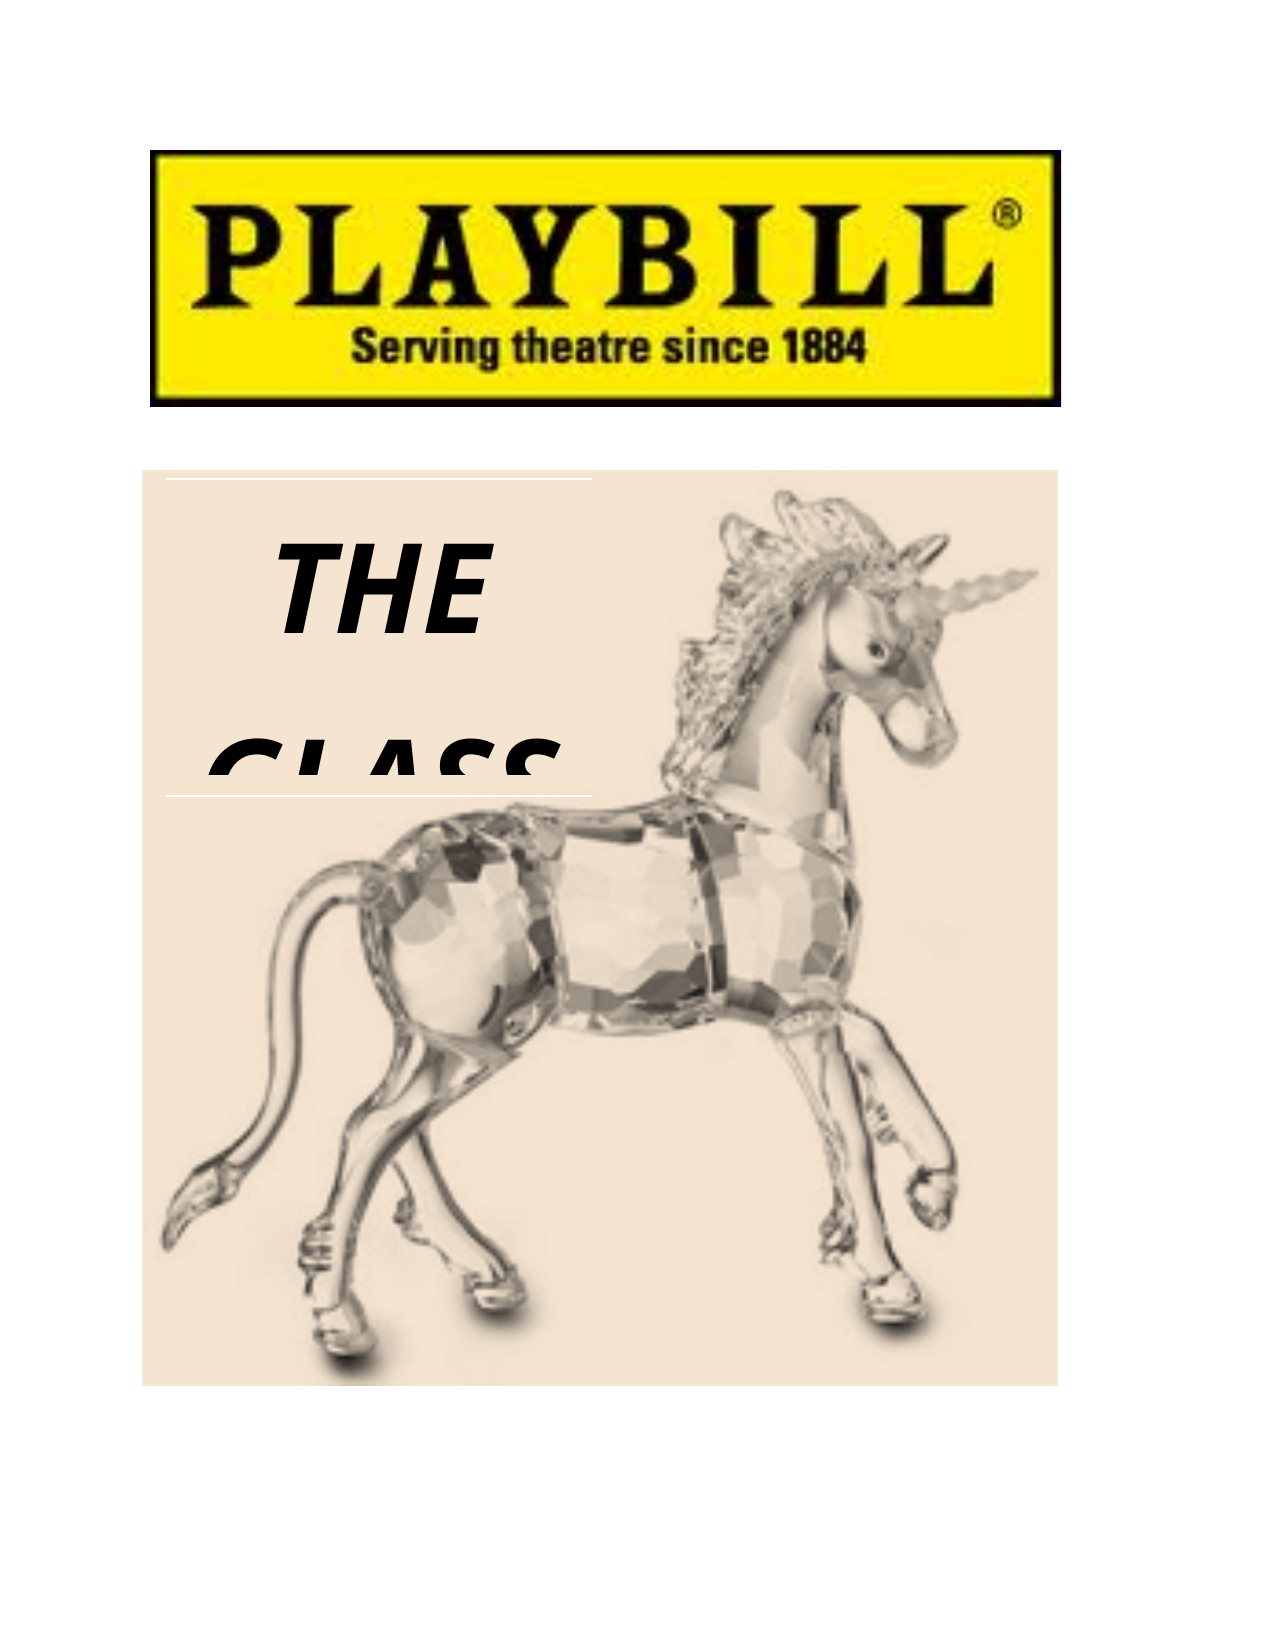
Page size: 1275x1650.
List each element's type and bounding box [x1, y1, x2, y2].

picture [150, 150, 1062, 407]
